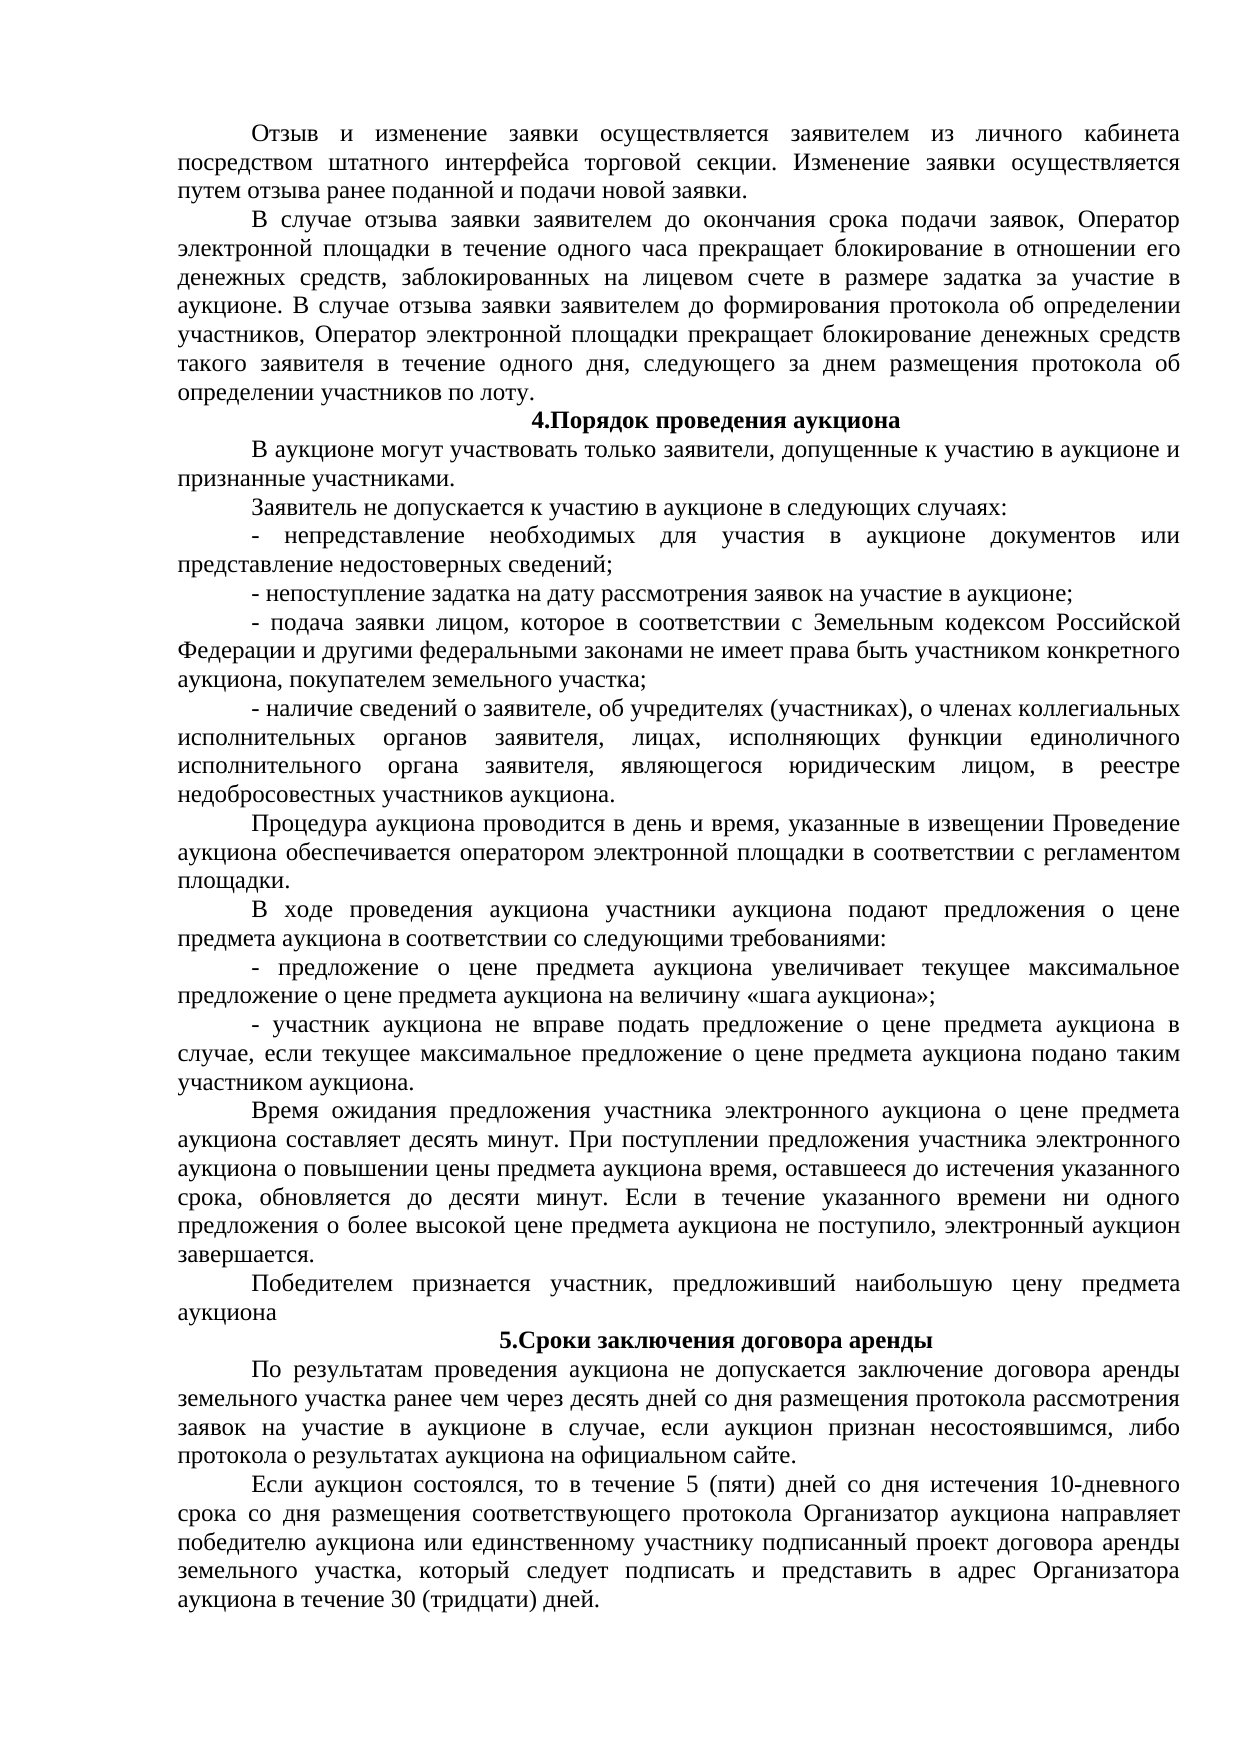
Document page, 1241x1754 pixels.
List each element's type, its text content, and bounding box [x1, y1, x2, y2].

text - предложение о цене предмета аукциона увеличивает текущее максимальное предложение о цене предмета аукциона на величину «шага аукциона»; [177, 952, 1181, 1009]
text В случае отзыва заявки заявителем до окончания срока подачи заявок, Оператор электронной площадки в течение одного часа прекращает блокирование в отношении его денежных средств, заблокированных на лицевом счете в размере задатка за участие в аукционе. В случае отзыва заявки заявителем до формирования протокола об определении участников, Оператор электронной площадки прекращает блокирование денежных средств такого заявителя в течение одного дня, следующего за днем размещения протокола об определении участников по лоту. [177, 204, 1181, 406]
text - непоступление задатка на дату рассмотрения заявок на участие в аукционе; [177, 578, 1181, 607]
text - непредставление необходимых для участия в аукционе документов или представление недостоверных сведений; [177, 521, 1181, 578]
text - участник аукциона не вправе подать предложение о цене предмета аукциона в случае, если текущее максимальное предложение о цене предмета аукциона подано таким участником аукциона. [177, 1009, 1181, 1096]
text Заявитель не допускается к участию в аукционе в следующих случаях: [177, 492, 1181, 521]
text 5.Сроки заключения договора аренды [177, 1326, 1181, 1354]
text Процедура аукциона проводится в день и время, указанные в извещении Проведение аукциона обеспечивается оператором электронной площадки в соответствии с регламентом площадки. [177, 808, 1181, 894]
text В ходе проведения аукциона участники аукциона подают предложения о цене предмета аукциона в соответствии со следующими требованиями: [177, 894, 1181, 952]
text В аукционе могут участвовать только заявители, допущенные к участию в аукционе и признанные участниками. [177, 434, 1181, 492]
text 4.Порядок проведения аукциона [177, 406, 1181, 434]
text - подача заявки лицом, которое в соответствии с Земельным кодексом Российской Федерации и другими федеральными законами не имеет права быть участником конкретного аукциона, покупателем земельного участка; [177, 607, 1181, 693]
text Отзыв и изменение заявки осуществляется заявителем из личного кабинета посредством штатного интерфейса торговой секции. Изменение заявки осуществляется путем отзыва ранее поданной и подачи новой заявки. [177, 118, 1181, 204]
text По результатам проведения аукциона не допускается заключение договора аренды земельного участка ранее чем через десять дней со дня размещения протокола рассмотрения заявок на участие в аукционе в случае, если аукцион признан несостоявшимся, либо протокола о результатах аукциона на официальном сайте. [177, 1354, 1181, 1469]
text - наличие сведений о заявителе, об учредителях (участниках), о членах коллегиальных исполнительных органов заявителя, лицах, исполняющих функции единоличного исполнительного органа заявителя, являющегося юридическим лицом, в реестре недобросовестных участников аукциона. [177, 693, 1181, 808]
text Время ожидания предложения участника электронного аукциона о цене предмета аукциона составляет десять минут. При поступлении предложения участника электронного аукциона о повышении цены предмета аукциона время, оставшееся до истечения указанного срока, обновляется до десяти минут. Если в течение указанного времени ни одного предложения о более высокой цене предмета аукциона не поступило, электронный аукцион завершается. [177, 1096, 1181, 1268]
text Если аукцион состоялся, то в течение 5 (пяти) дней со дня истечения 10-дневного срока со дня размещения соответствующего протокола Организатор аукциона направляет победителю аукциона или единственному участнику подписанный проект договора аренды земельного участка, который следует подписать и представить в адрес Организатора аукциона в течение 30 (тридцати) дней. [177, 1469, 1181, 1613]
text Победителем признается участник, предложивший наибольшую цену предмета аукциона [177, 1268, 1181, 1326]
